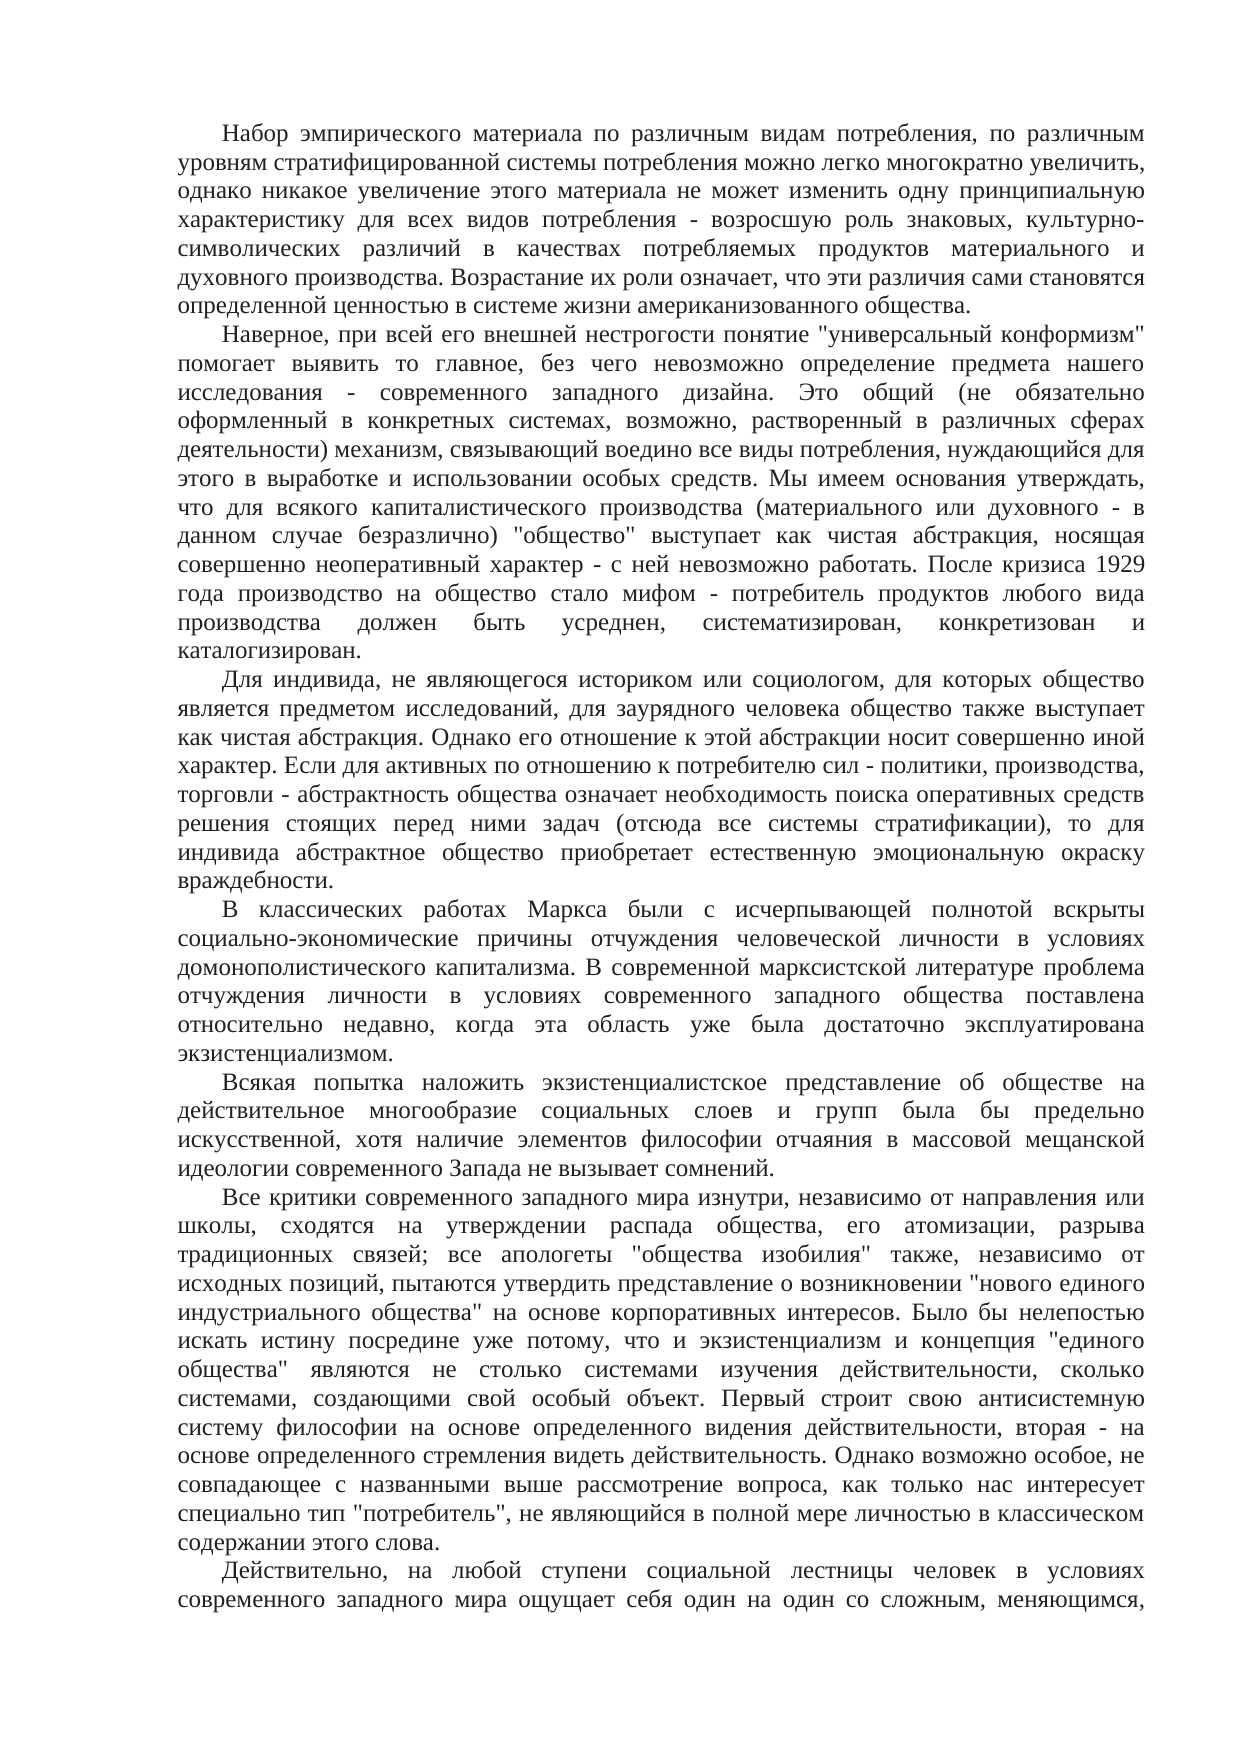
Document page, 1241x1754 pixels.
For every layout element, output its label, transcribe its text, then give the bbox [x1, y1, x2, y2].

text Всякая попытка наложить экзистенциалистское представление об обществе на действительное многообразие социальных слоев и групп была бы предельно искусственной, хотя наличие элементов философии отчаяния в массовой мещанской идеологии современного Запада не вызывает сомнений. [177, 1067, 1146, 1182]
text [177, 1556, 1146, 1613]
text Все критики современного западного мира изнутри, независимо от направления или школы, сходятся на утверждении распада общества, его атомизации, разрыва традиционных связей; все апологеты "общества изобилия" также, независимо от исходных позиций, пытаются утвердить представление о возникновении "нового единого индустриального общества" на основе корпоративных интересов. Было бы нелепостью искать истину посредине уже потому, что и экзистенциализм и концепция "единого общества" являются не столько системами изучения действительности, сколько системами, создающими свой особый объект. Первый строит свою антисистемную систему философии на основе определенного видения действительности, вторая - на основе определенного стремления видеть действительность. Однако возможно особое, не совпадающее с названными выше рассмотрение вопроса, как только нас интересует специально тип "потребитель", не являющийся в полной мере личностью в классическом содержании этого слова. [177, 1182, 1146, 1556]
text Наверное, при всей его внешней нестрогости понятие "универсальный конформизм" помогает выявить то главное, без чего невозможно определение предмета нашего исследования - современного западного дизайна. Это общий (не обязательно оформленный в конкретных системах, возможно, растворенный в различных сферах деятельности) механизм, связывающий воедино все виды потребления, нуждающийся для этого в выработке и использовании особых средств. Мы имеем основания утверждать, что для всякого капиталистического производства (материального или духовного - в данном случае безразлично) "общество" выступает как чистая абстракция, носящая совершенно неоперативный характер - с ней невозможно работать. После кризиса 1929 года производство на общество стало мифом - потребитель продуктов любого вида производства должен быть усреднен, систематизирован, конкретизован и каталогизирован. [177, 319, 1146, 664]
text Набор эмпирического материала по различным видам потребления, по различным уровням стратифицированной системы потребления можно легко многократно увеличить, однако никакое увеличение этого материала не может изменить одну принципиальную характеристику для всех видов потребления - возросшую роль знаковых, культурно-символических различий в качествах потребляемых продуктов материального и духовного производства. Возрастание их роли означает, что эти различия сами становятся определенной ценностью в системе жизни американизованного общества. [177, 118, 1146, 319]
text Для индивида, не являющегося историком или социологом, для которых общество является предметом исследований, для заурядного человека общество также выступает как чистая абстракция. Однако его отношение к этой абстракции носит совершенно иной характер. Если для активных по отношению к потребителю сил - политики, производства, торговли - абстрактность общества означает необходимость поиска оперативных средств решения стоящих перед ними задач (отсюда все системы стратификации), то для индивида абстрактное общество приобретает естественную эмоциональную окраску враждебности. [177, 664, 1146, 894]
text В классических работах Маркса были с исчерпывающей полнотой вскрыты социально-экономические причины отчуждения человеческой личности в условиях домонополистического капитализма. В современной марксистской литературе проблема отчуждения личности в условиях современного западного общества поставлена относительно недавно, когда эта область уже была достаточно эксплуатирована экзистенциализмом. [177, 894, 1146, 1067]
